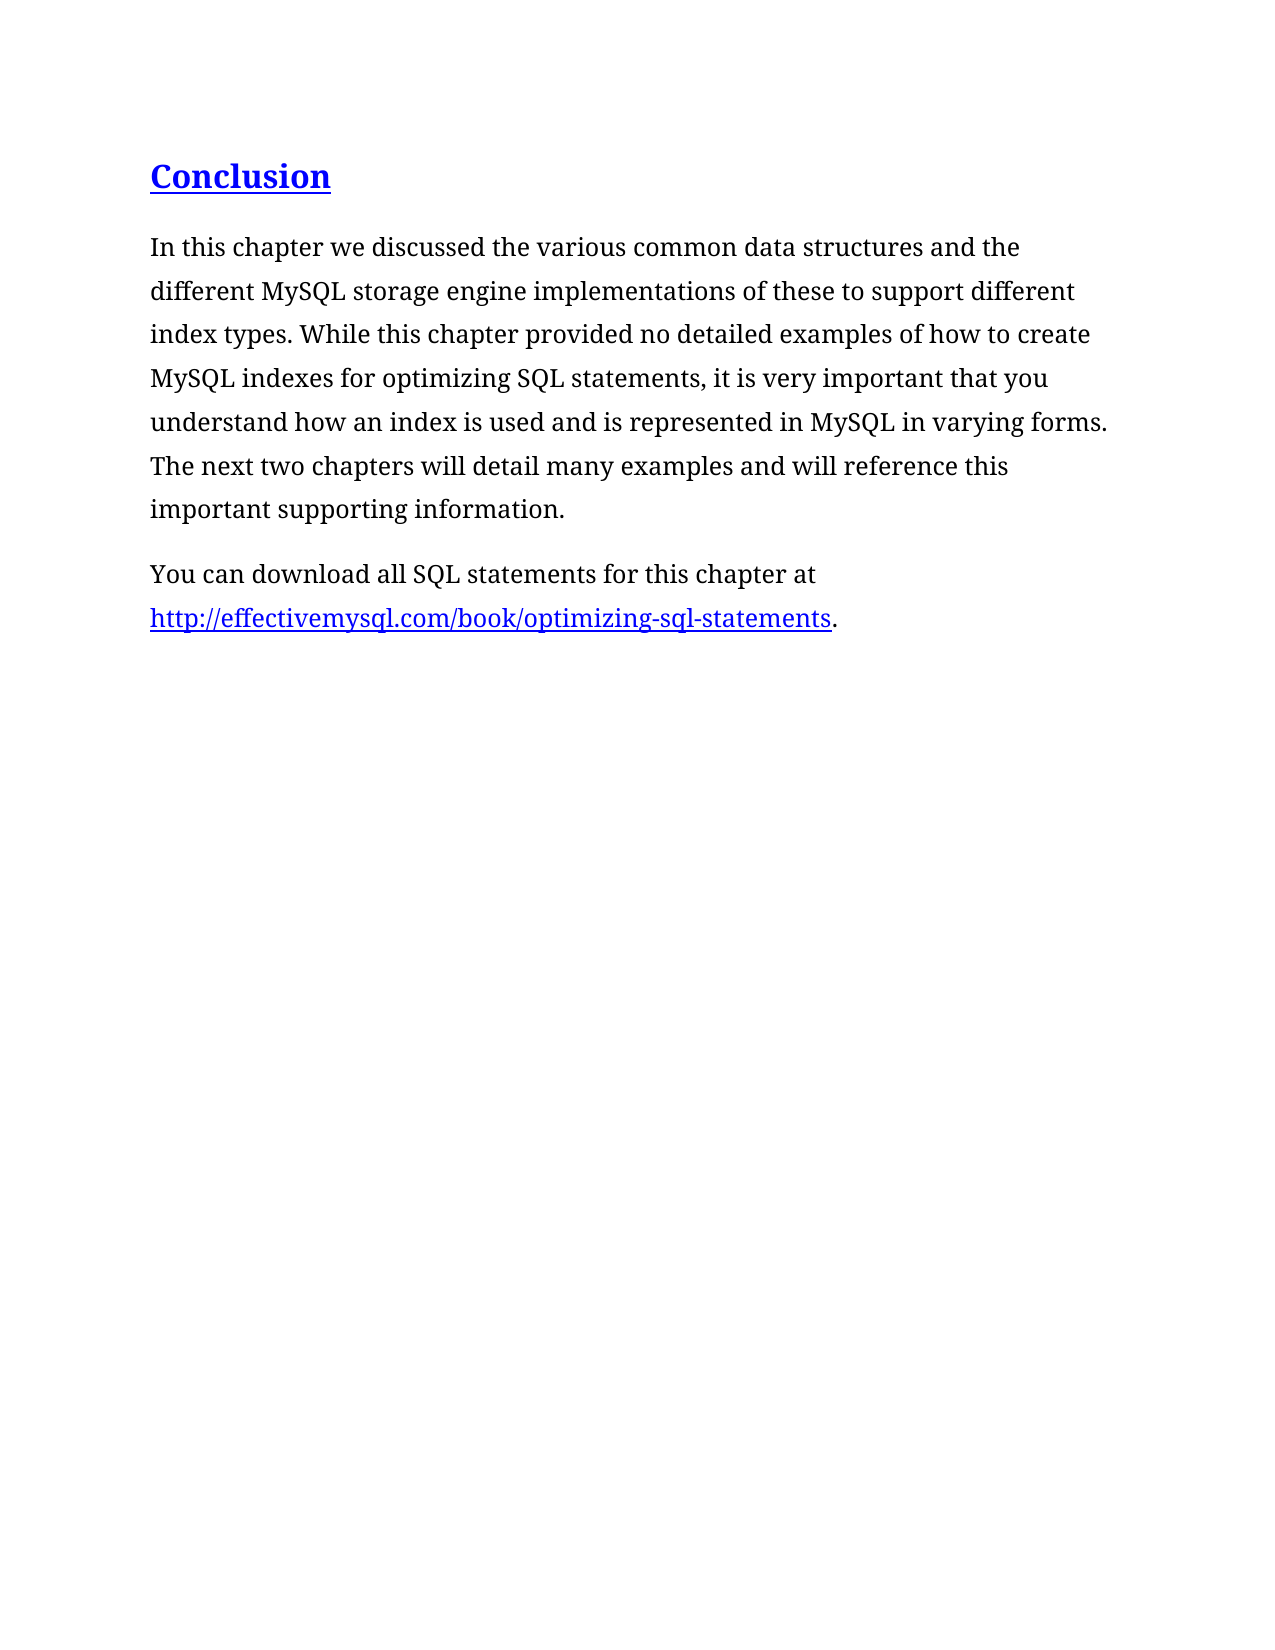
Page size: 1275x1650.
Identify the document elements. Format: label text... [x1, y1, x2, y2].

subtitle Conclusion [150, 150, 1125, 198]
text In this chapter we discussed the various common data structures and the different MySQL storage engine implementations of these to support different index types. While this chapter provided no detailed examples of how to create MySQL indexes for optimizing SQL statements, it is very important that you understand how an index is used and is represented in MySQL in varying forms. The next two chapters will detail many examples and will reference this important supporting information. [150, 220, 1125, 526]
text You can download all SQL statements for this chapter at http://effectivemysql.com/book/optimizing-sql-statements. [150, 547, 1125, 635]
